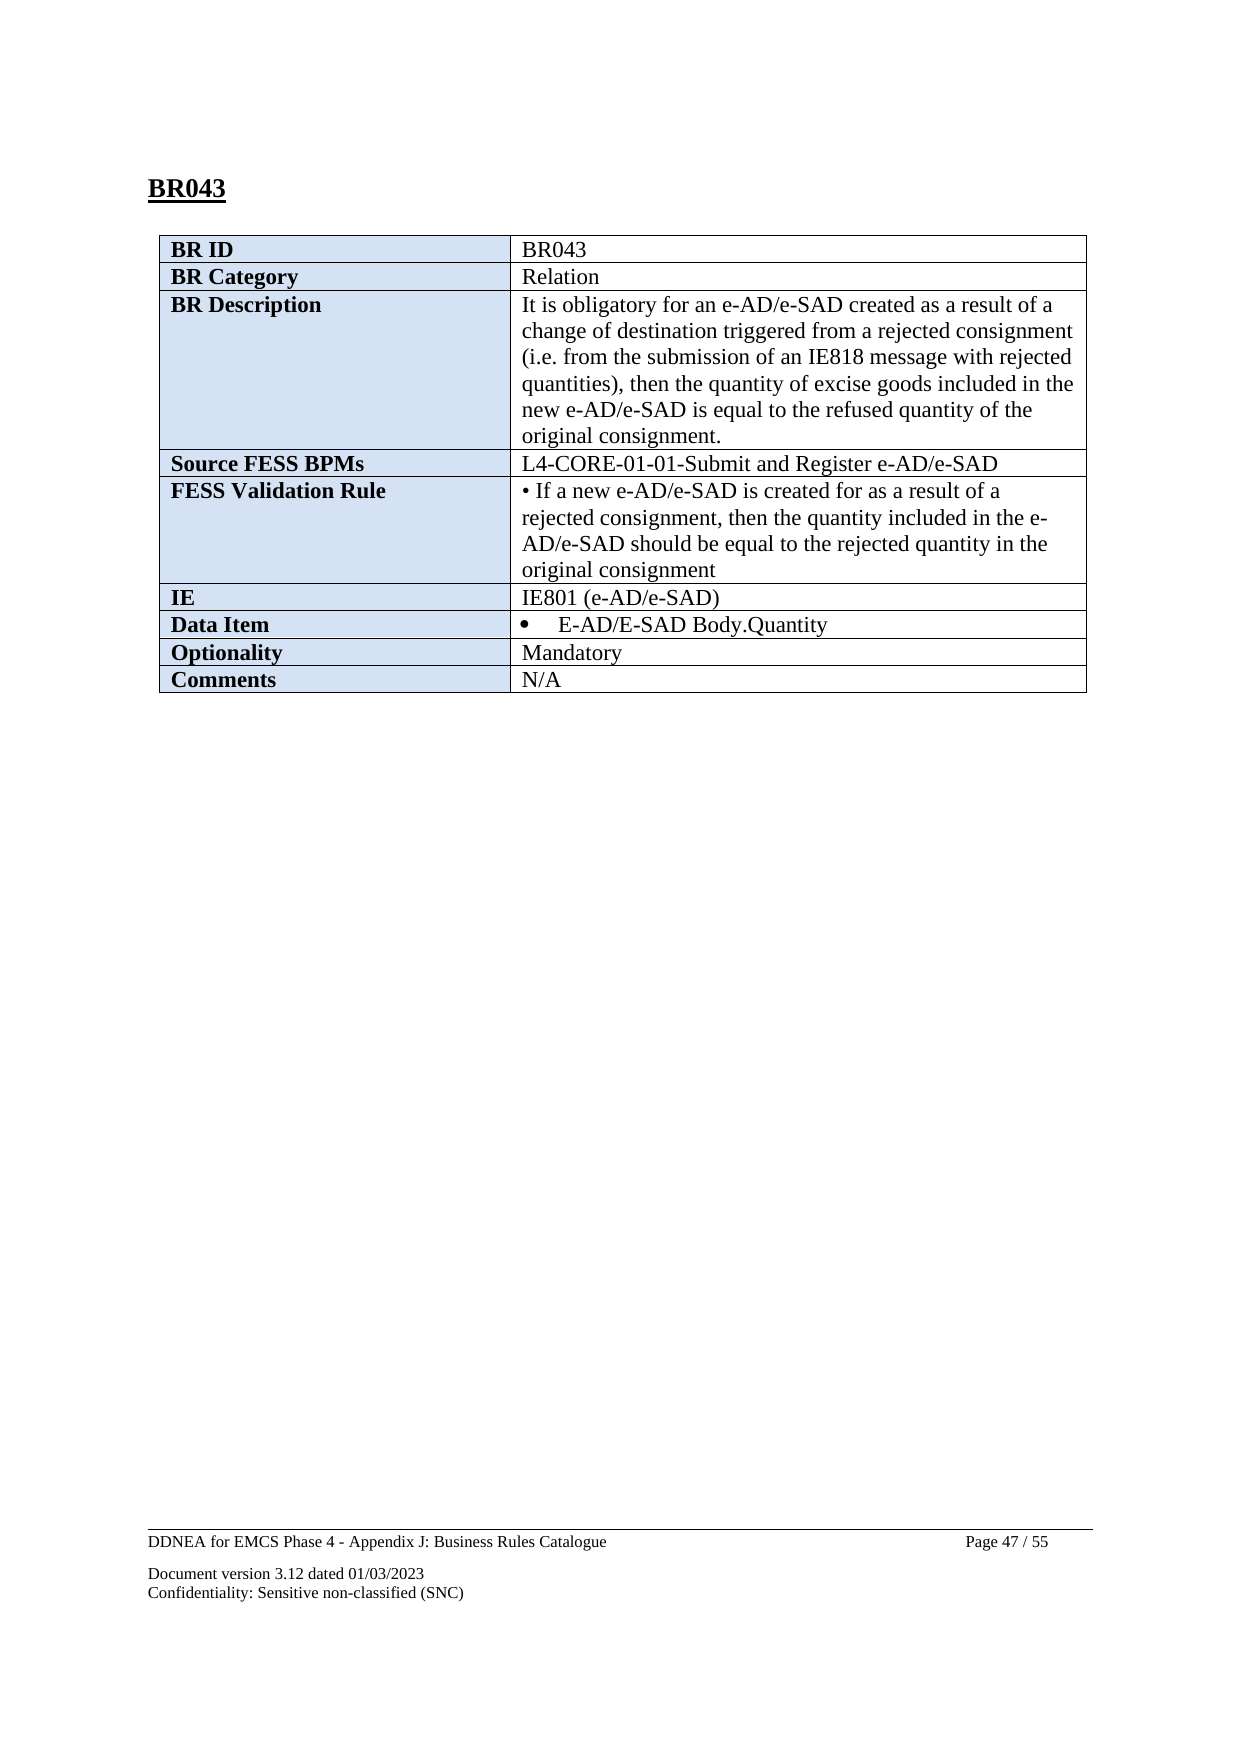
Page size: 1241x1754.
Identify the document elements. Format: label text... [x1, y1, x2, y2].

table_cell FESS Validation Rule [160, 477, 510, 583]
table_cell Optionality [160, 639, 510, 665]
table_cell L4-CORE-01-01-Submit and Register e-AD/e-SAD [511, 450, 1086, 476]
table_cell • If a new e-AD/e-SAD is created for as a result of a rejected consignment, then the quantity included in the e-AD/e-SAD should be equal to the rejected quantity in the original consignment [511, 477, 1086, 583]
table_cell Mandatory [511, 639, 1086, 665]
table_cell BR Category [160, 263, 510, 290]
table_cell BR Description [160, 291, 510, 449]
table_cell IE [160, 584, 510, 610]
table_header BR ID [160, 236, 510, 262]
table_header BR043 [511, 236, 1086, 262]
table_cell Data Item [160, 611, 510, 637]
table_cell E-AD/E-SAD Body.Quantity [511, 611, 1086, 637]
table_cell IE801 (e-AD/e-SAD) [511, 584, 1086, 610]
text BR043 [148, 173, 1093, 204]
table_cell N/A [511, 666, 1086, 692]
table_cell Comments [160, 666, 510, 692]
table_cell Source FESS BPMs [160, 450, 510, 476]
table_cell Relation [511, 263, 1086, 290]
table_cell It is obligatory for an e-AD/e-SAD created as a result of a change of destination triggered from a rejected consignment (i.e. from the submission of an IE818 message with rejected quantities), then the quantity of excise goods included in the new e-AD/e-SAD is equal to the refused quantity of the original consignment. [511, 291, 1086, 449]
